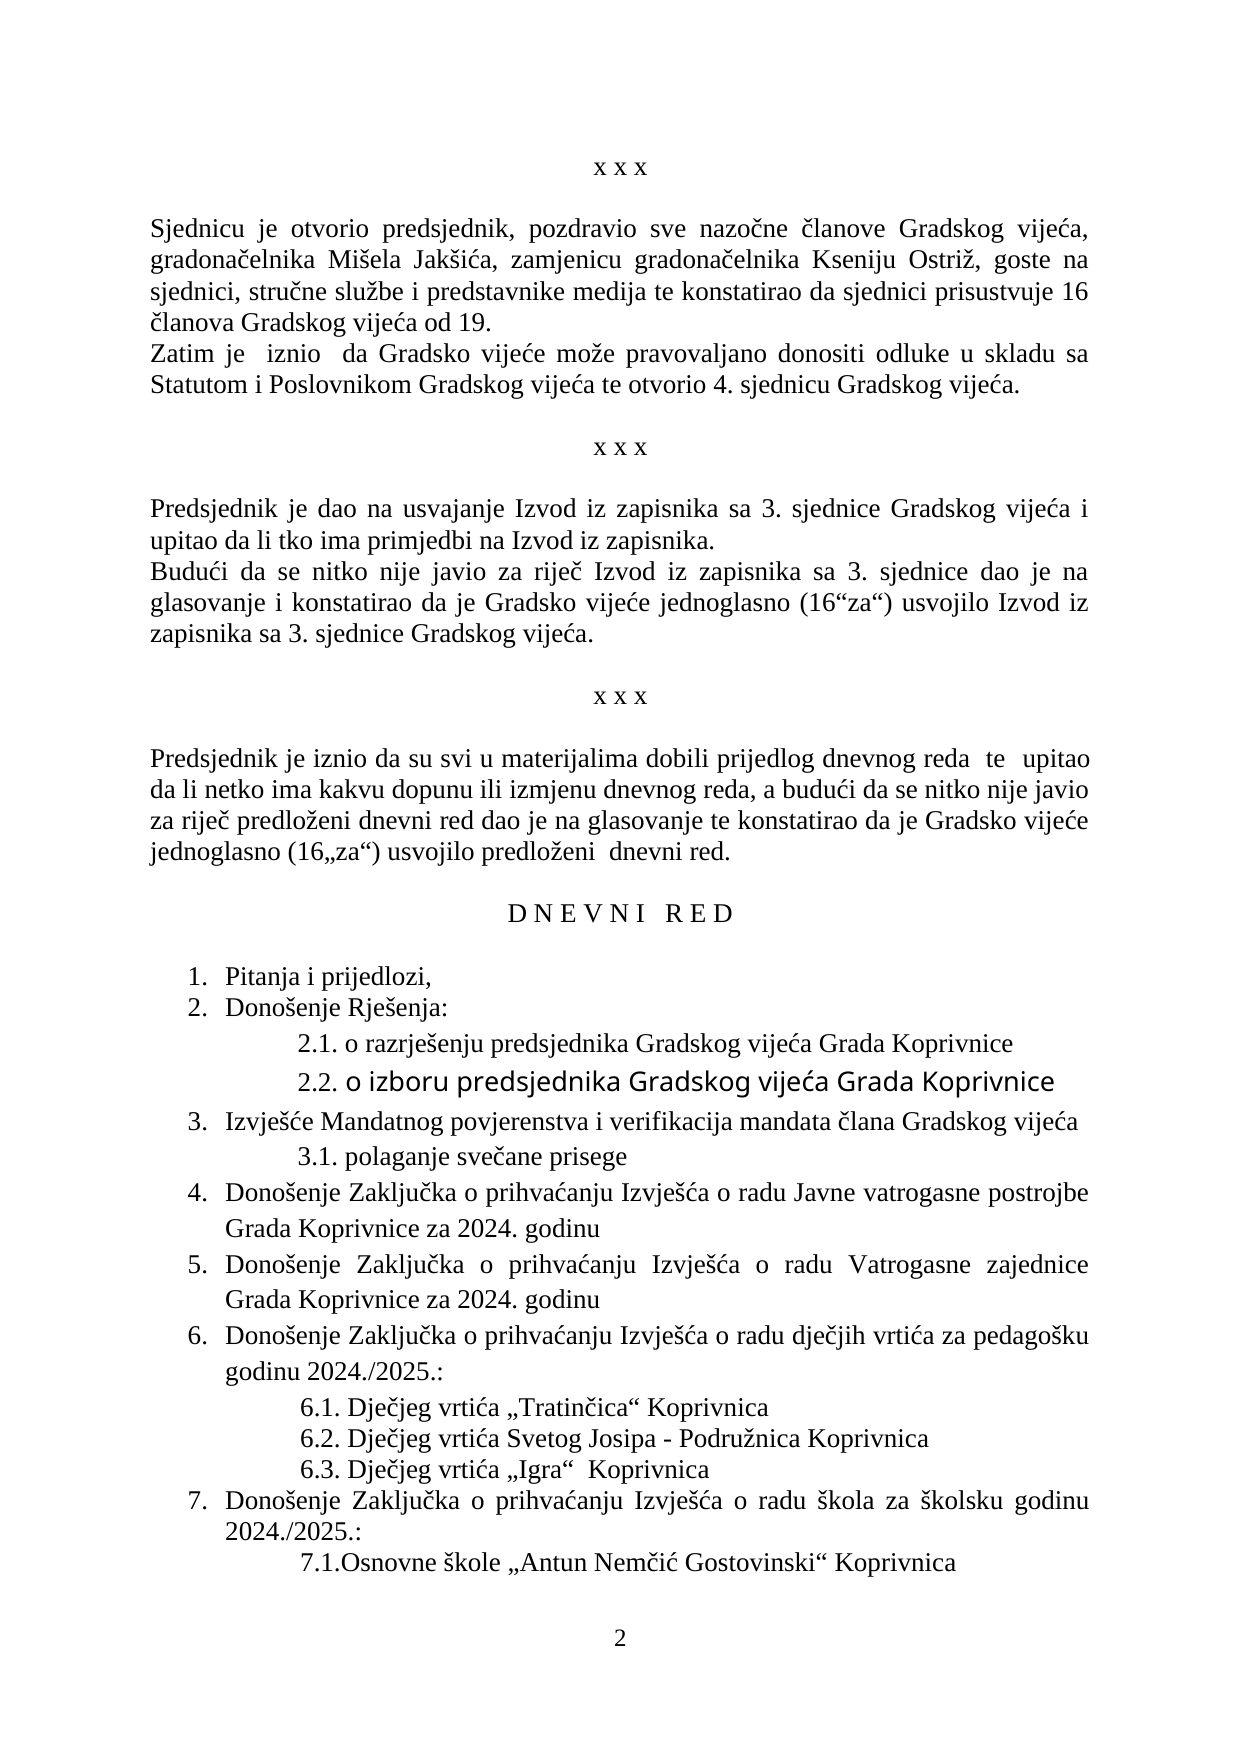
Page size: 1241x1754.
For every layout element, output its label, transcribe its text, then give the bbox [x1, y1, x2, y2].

text 6.1. Dječjeg vrtića „Tratinčica“ Koprivnica [265, 1391, 1090, 1422]
text Budući da se nitko nije javio za riječ Izvod iz zapisnika sa 3. sjednice dao je na glasovanje i konstatirao da je Gradsko vijeće jednoglasno (16“za“) usvojilo Izvod iz zapisnika sa 3. sjednice Gradskog vijeća. [150, 555, 1090, 648]
text 6.3. Dječjeg vrtića „Igra“ Koprivnica [265, 1453, 1090, 1484]
text x x x [150, 679, 1090, 711]
text x x x [150, 430, 1090, 461]
list 3.1. polaganje svečane prisege [225, 1141, 1090, 1172]
text 6.2. Dječjeg vrtića Svetog Josipa - Podružnica Koprivnica [265, 1422, 1090, 1453]
text Predsjednik je dao na usvajanje Izvod iz zapisnika sa 3. sjednice Gradskog vijeća i upitao da li tko ima primjedbi na Izvod iz zapisnika. [150, 493, 1090, 555]
list Izvješće Mandatnog povjerenstva i verifikacija mandata člana Gradskog vijeća [187, 1105, 1090, 1136]
list Donošenje Zaključka o prihvaćanju Izvješća o radu Vatrogasne zajednice Grada Koprivnice za 2024. godinu [187, 1248, 1090, 1314]
list 7.1.Osnovne škole „Antun Nemčić Gostovinski“ Koprivnica [300, 1546, 1090, 1577]
list Donošenje Zaključka o prihvaćanju Izvješća o radu dječjih vrtića za pedagošku godinu 2024./2025.: [187, 1319, 1090, 1386]
text Zatim je iznio da Gradsko vijeće može pravovaljano donositi odluke u skladu sa Statutom i Poslovnikom Gradskog vijeća te otvorio 4. sjednicu Gradskog vijeća. [150, 337, 1090, 399]
text Predsjednik je iznio da su svi u materijalima dobili prijedlog dnevnog reda te upitao da li netko ima kakvu dopunu ili izmjenu dnevnog reda, a budući da se nitko nije javio za riječ predloženi dnevni red dao je na glasovanje te konstatirao da je Gradsko vijeće jednoglasno (16„za“) usvojilo predloženi dnevni red. [150, 742, 1090, 866]
list Donošenje Zaključka o prihvaćanju Izvješća o radu škola za školsku godinu 2024./2025.: [187, 1484, 1090, 1546]
list Donošenje Rješenja: [187, 991, 1090, 1022]
text Sjednicu je otvorio predsjednik, pozdravio sve nazočne članove Gradskog vijeća, gradonačelnika Mišela Jakšića, zamjenicu gradonačelnika Kseniju Ostriž, goste na sjednici, stručne službe i predstavnike medija te konstatirao da sjednici prisustvuje 16 članova Gradskog vijeća od 19. [150, 212, 1090, 337]
list Donošenje Zaključka o prihvaćanju Izvješća o radu Javne vatrogasne postrojbe Grada Koprivnice za 2024. godinu [187, 1176, 1090, 1243]
text D N E V N I R E D [150, 897, 1090, 929]
text x x x [150, 150, 1090, 181]
list 2.1. o razrješenju predsjednika Gradskog vijeća Grada Koprivnice [225, 1027, 1090, 1058]
list Pitanja i prijedlozi, [187, 960, 1090, 991]
list 2.2. o izboru predsjednika Gradskog vijeća Grada Koprivnice [225, 1062, 1090, 1099]
